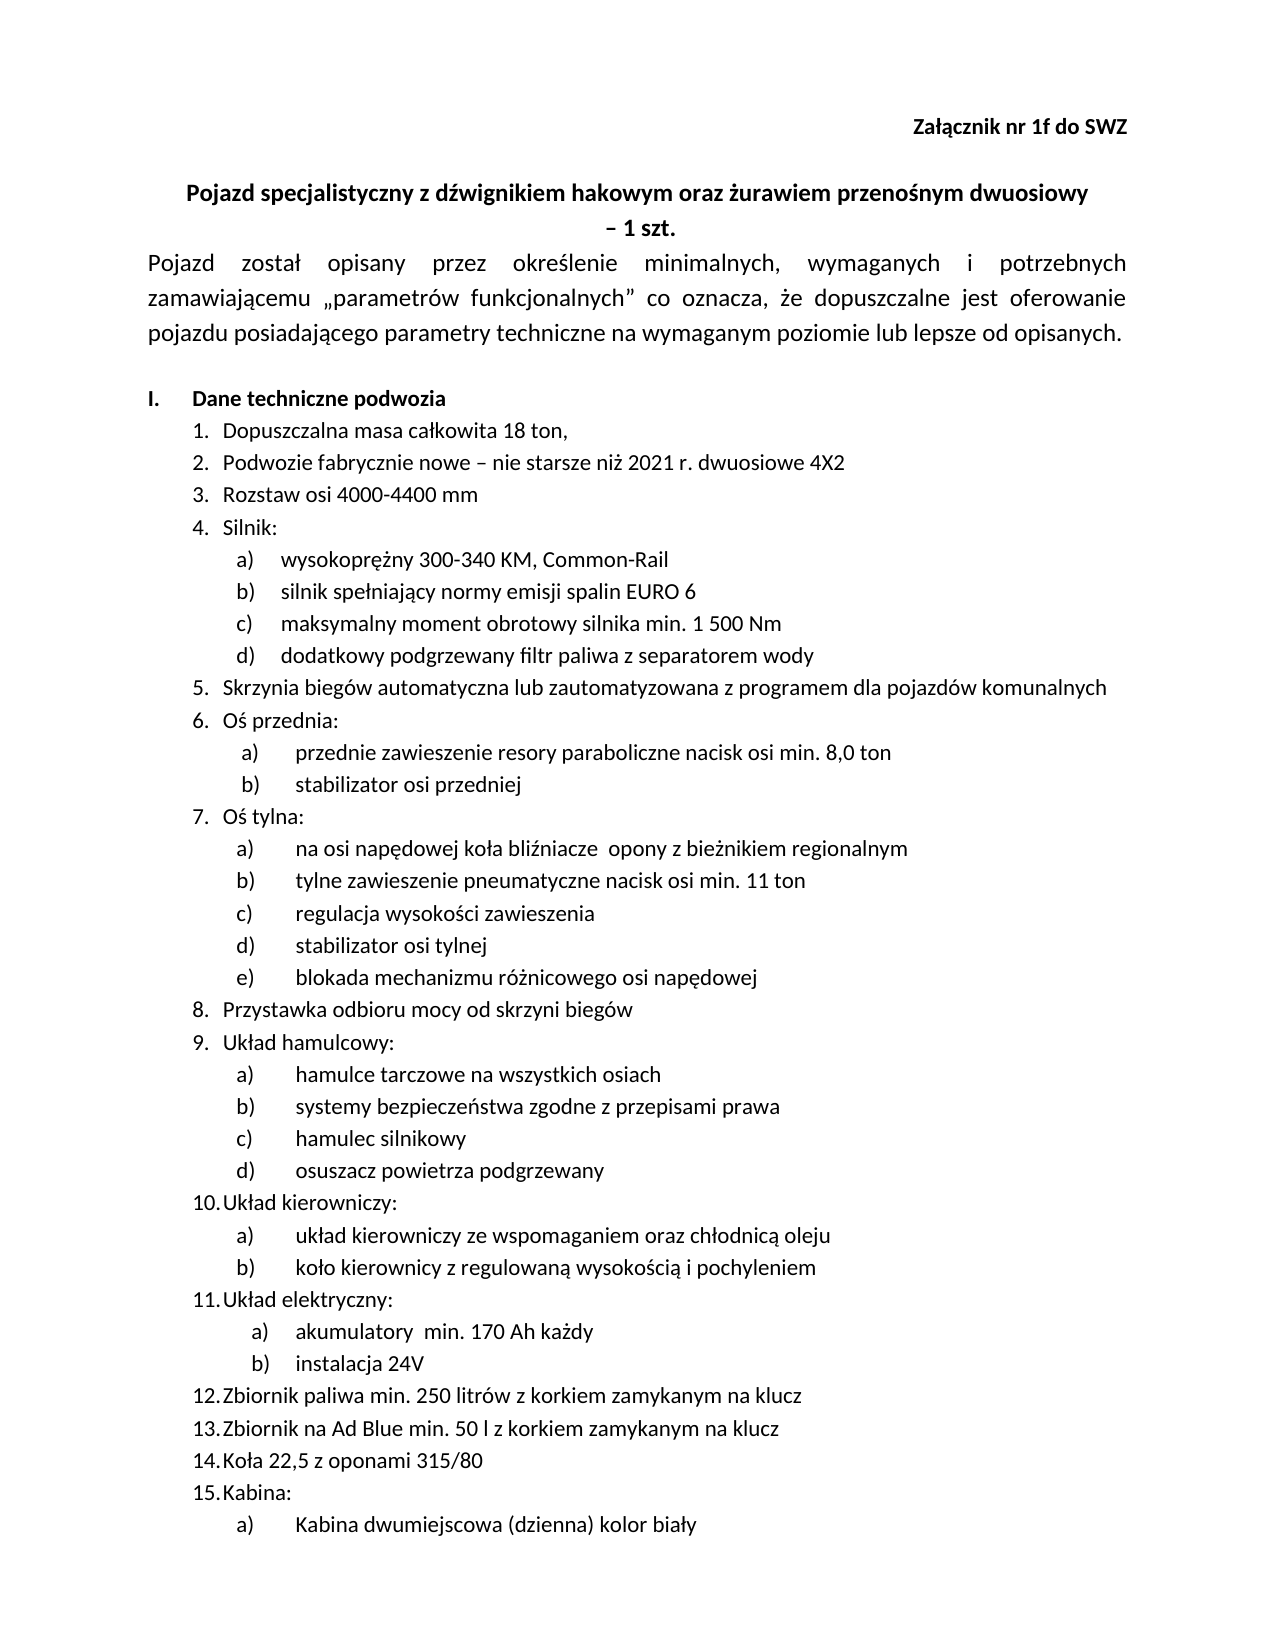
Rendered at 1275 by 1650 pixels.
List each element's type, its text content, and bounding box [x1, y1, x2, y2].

list akumulatory min. 170 Ah każdy [251, 1317, 1127, 1345]
list hamulec silnikowy [236, 1124, 1127, 1152]
list osuszacz powietrza podgrzewany [236, 1156, 1127, 1184]
list Układ hamulcowy: [192, 1028, 1127, 1056]
list Skrzynia biegów automatyczna lub zautomatyzowana z programem dla pojazdów komunalnych [192, 673, 1127, 702]
list na osi napędowej koła bliźniacze opony z bieżnikiem regionalnym [236, 834, 1127, 862]
list przednie zawieszenie resory paraboliczne nacisk osi min. 8,0 ton [221, 738, 1127, 766]
list blokada mechanizmu różnicowego osi napędowej [236, 963, 1127, 991]
list Przystawka odbioru mocy od skrzyni biegów [192, 995, 1127, 1023]
list układ kierowniczy ze wspomaganiem oraz chłodnicą oleju [236, 1221, 1127, 1249]
list koło kierownicy z regulowaną wysokością i pochyleniem [236, 1253, 1127, 1281]
list tylne zawieszenie pneumatyczne nacisk osi min. 11 ton [236, 867, 1127, 895]
list hamulce tarczowe na wszystkich osiach [236, 1060, 1127, 1088]
list regulacja wysokości zawieszenia [236, 899, 1127, 927]
list Oś przednia: [192, 706, 1127, 734]
list Silnik: [192, 513, 1127, 541]
list Dopuszczalna masa całkowita 18 ton, [192, 416, 1127, 444]
list systemy bezpieczeństwa zgodne z przepisami prawa [236, 1092, 1127, 1120]
text Pojazd został opisany przez określenie minimalnych, wymaganych i potrzebnych zamawiającemu „parametrów funkcjonalnych” co oznacza, że dopuszczalne jest oferowanie pojazdu posiadającego parametry techniczne na wymaganym poziomie lub lepsze od opisanych. [148, 247, 1127, 347]
list Oś tylna: [192, 802, 1127, 830]
list Dane techniczne podwozia [148, 384, 1127, 412]
list Rozstaw osi 4000-4400 mm [192, 480, 1127, 508]
list Kabina dwumiejscowa (dzienna) kolor biały [236, 1510, 1127, 1538]
text – 1 szt. [148, 212, 1127, 242]
list stabilizator osi przedniej [221, 770, 1127, 798]
list Zbiornik na Ad Blue min. 50 l z korkiem zamykanym na klucz [192, 1414, 1127, 1442]
list Koła 22,5 z oponami 315/80 [192, 1446, 1127, 1474]
list Podwozie fabrycznie nowe – nie starsze niż 2021 r. dwuosiowe 4X2 [192, 448, 1127, 476]
list silnik spełniający normy emisji spalin EURO 6 [236, 577, 1127, 605]
list Zbiornik paliwa min. 250 litrów z korkiem zamykanym na klucz [192, 1382, 1127, 1410]
text Załącznik nr 1f do SWZ [148, 112, 1127, 140]
list Układ elektryczny: [192, 1285, 1127, 1313]
list instalacja 24V [251, 1349, 1127, 1377]
list dodatkowy podgrzewany filtr paliwa z separatorem wody [236, 641, 1127, 669]
list stabilizator osi tylnej [236, 931, 1127, 959]
list maksymalny moment obrotowy silnika min. 1 500 Nm [236, 609, 1127, 637]
list Układ kierowniczy: [192, 1188, 1127, 1217]
list wysokoprężny 300-340 KM, Common-Rail [236, 545, 1127, 573]
text Pojazd specjalistyczny z dźwignikiem hakowym oraz żurawiem przenośnym dwuosiowy [148, 177, 1127, 207]
list Kabina: [192, 1478, 1127, 1506]
